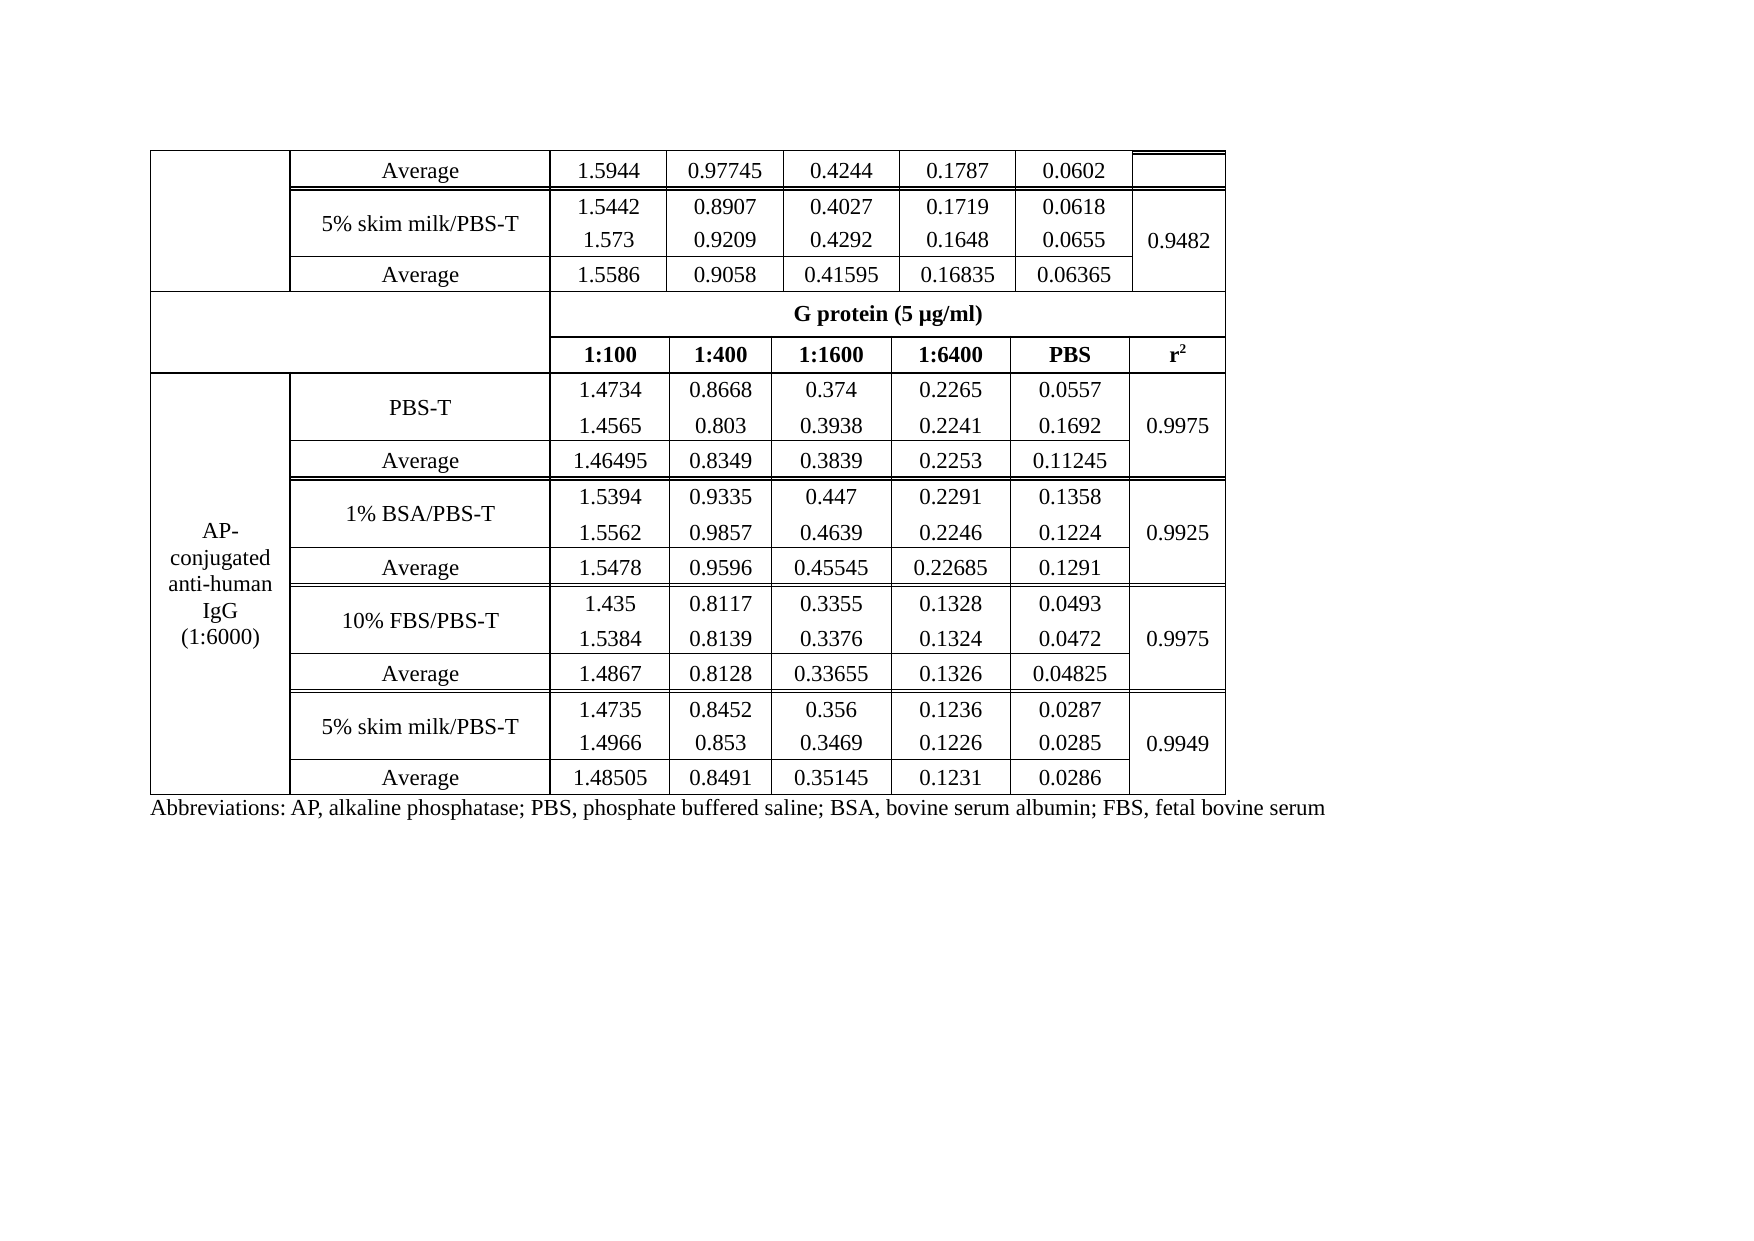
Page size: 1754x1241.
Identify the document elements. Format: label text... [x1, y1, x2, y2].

table_cell 0.1224 [1011, 512, 1129, 547]
table_cell 0.3376 [772, 619, 891, 653]
table_cell 0.1719 [900, 191, 1015, 222]
table_cell 0.9482 [1133, 191, 1225, 291]
table_cell 0.0602 [1016, 151, 1132, 186]
table_cell 1.5394 [551, 481, 669, 512]
table_cell 1.4734 [551, 374, 669, 406]
table_cell 0.8117 [670, 587, 771, 618]
table_cell 0.16835 [900, 257, 1015, 291]
table_cell 1.48505 [551, 760, 669, 793]
table_cell [151, 292, 549, 372]
table_cell 1.5442 [551, 191, 666, 222]
table_cell 0.3938 [772, 406, 891, 440]
table_cell 1.5944 [551, 151, 666, 186]
table_cell 1.4966 [551, 725, 669, 759]
table_cell PBS-T [291, 374, 549, 440]
table_cell 0.4244 [784, 151, 899, 186]
table_cell 0.9335 [670, 481, 771, 512]
table_cell 0.9596 [670, 548, 771, 582]
table_cell 0.33655 [772, 654, 891, 689]
table_cell 0.1358 [1011, 481, 1129, 512]
table_cell 1.5586 [551, 257, 666, 291]
table_cell 0.8907 [667, 191, 783, 222]
table_cell 0.9975 [1130, 374, 1225, 476]
table_cell 0.11245 [1011, 441, 1129, 476]
table_cell 0.2265 [892, 374, 1010, 406]
table_cell 0.0286 [1011, 760, 1129, 793]
table_cell 0.8668 [670, 374, 771, 406]
table_cell 0.8452 [670, 693, 771, 725]
table_cell 0.1787 [900, 151, 1015, 186]
table_cell Average [291, 441, 549, 476]
table_cell 1:400 [670, 338, 771, 372]
table_cell 0.0287 [1011, 693, 1129, 725]
table_cell 0.0655 [1016, 222, 1132, 256]
table_cell 1:1600 [772, 338, 891, 372]
table_cell 0.22685 [892, 548, 1010, 582]
table_cell 0.374 [772, 374, 891, 406]
table_cell Average [291, 257, 549, 291]
table_cell 0.41595 [784, 257, 899, 291]
table_cell 0.0618 [1016, 191, 1132, 222]
table_cell 1:6400 [892, 338, 1010, 372]
table_cell 0.2246 [892, 512, 1010, 547]
table_cell 0.9058 [667, 257, 783, 291]
table_cell 0.8128 [670, 654, 771, 689]
table_cell 0.0285 [1011, 725, 1129, 759]
table_cell 0.1692 [1011, 406, 1129, 440]
table_cell Average [291, 151, 549, 186]
table_cell 0.447 [772, 481, 891, 512]
table_cell 0.1226 [892, 725, 1010, 759]
table_cell 0.853 [670, 725, 771, 759]
table_cell PBS [1011, 338, 1129, 372]
table_cell 0.2291 [892, 481, 1010, 512]
table_cell 0.3839 [772, 441, 891, 476]
table_cell 0.803 [670, 406, 771, 440]
table_cell 0.0557 [1011, 374, 1129, 406]
table_cell 0.3355 [772, 587, 891, 618]
table_cell Average [291, 654, 549, 689]
table_cell 0.9857 [670, 512, 771, 547]
table_cell 1% BSA/PBS-T [291, 481, 549, 547]
table_cell 1.4867 [551, 654, 669, 689]
table_cell 0.8349 [670, 441, 771, 476]
table_cell 0.4292 [784, 222, 899, 256]
table_cell 0.1291 [1011, 548, 1129, 582]
table_cell 0.1328 [892, 587, 1010, 618]
text Abbreviations: AP, alkaline phosphatase; PBS, phosphate buffered saline; BSA, bovine serum albumin; FBS, fetal bovine serum [150, 794, 1577, 821]
table_cell 1.4565 [551, 406, 669, 440]
table_cell 1.46495 [551, 441, 669, 476]
table_cell Average [291, 548, 549, 582]
table_cell 0.8491 [670, 760, 771, 793]
table_cell 10% FBS/PBS-T [291, 587, 549, 653]
table_cell 0.4639 [772, 512, 891, 547]
table_cell 1.4735 [551, 693, 669, 725]
table_cell 0.1231 [892, 760, 1010, 793]
table_cell G protein (5 μg/ml) [551, 292, 1225, 336]
table_cell 0.2253 [892, 441, 1010, 476]
table_cell 0.0472 [1011, 619, 1129, 653]
table_cell 0.9925 [1130, 481, 1225, 582]
table_cell 0.2241 [892, 406, 1010, 440]
table_cell 0.356 [772, 693, 891, 725]
table_cell AP-conjugated anti-human IgG (1:6000) [151, 374, 289, 793]
table_cell 0.04825 [1011, 654, 1129, 689]
table_cell 0.1648 [900, 222, 1015, 256]
table_cell 1.5384 [551, 619, 669, 653]
table_cell 0.35145 [772, 760, 891, 793]
table_cell 0.0493 [1011, 587, 1129, 618]
table_cell 0.1326 [892, 654, 1010, 689]
table_cell 1:100 [551, 338, 669, 372]
table_cell 0.9949 [1130, 693, 1225, 793]
table_cell 0.1324 [892, 619, 1010, 653]
table_cell 0.9975 [1130, 587, 1225, 689]
table_cell Average [291, 760, 549, 793]
table_cell 0.4027 [784, 191, 899, 222]
table_cell 1.573 [551, 222, 666, 256]
table_cell 1.5478 [551, 548, 669, 582]
table_cell 0.9209 [667, 222, 783, 256]
table_cell 1.435 [551, 587, 669, 618]
table_cell 1.5562 [551, 512, 669, 547]
table_cell 0.3469 [772, 725, 891, 759]
table_cell 0.45545 [772, 548, 891, 582]
table_cell 0.97745 [667, 151, 783, 186]
table_cell 0.1236 [892, 693, 1010, 725]
table_cell 0.8139 [670, 619, 771, 653]
table_cell r2 [1130, 338, 1225, 372]
table_cell 5% skim milk/PBS-T [291, 191, 549, 256]
table_cell 5% skim milk/PBS-T [291, 693, 549, 759]
table_cell 0.06365 [1016, 257, 1132, 291]
